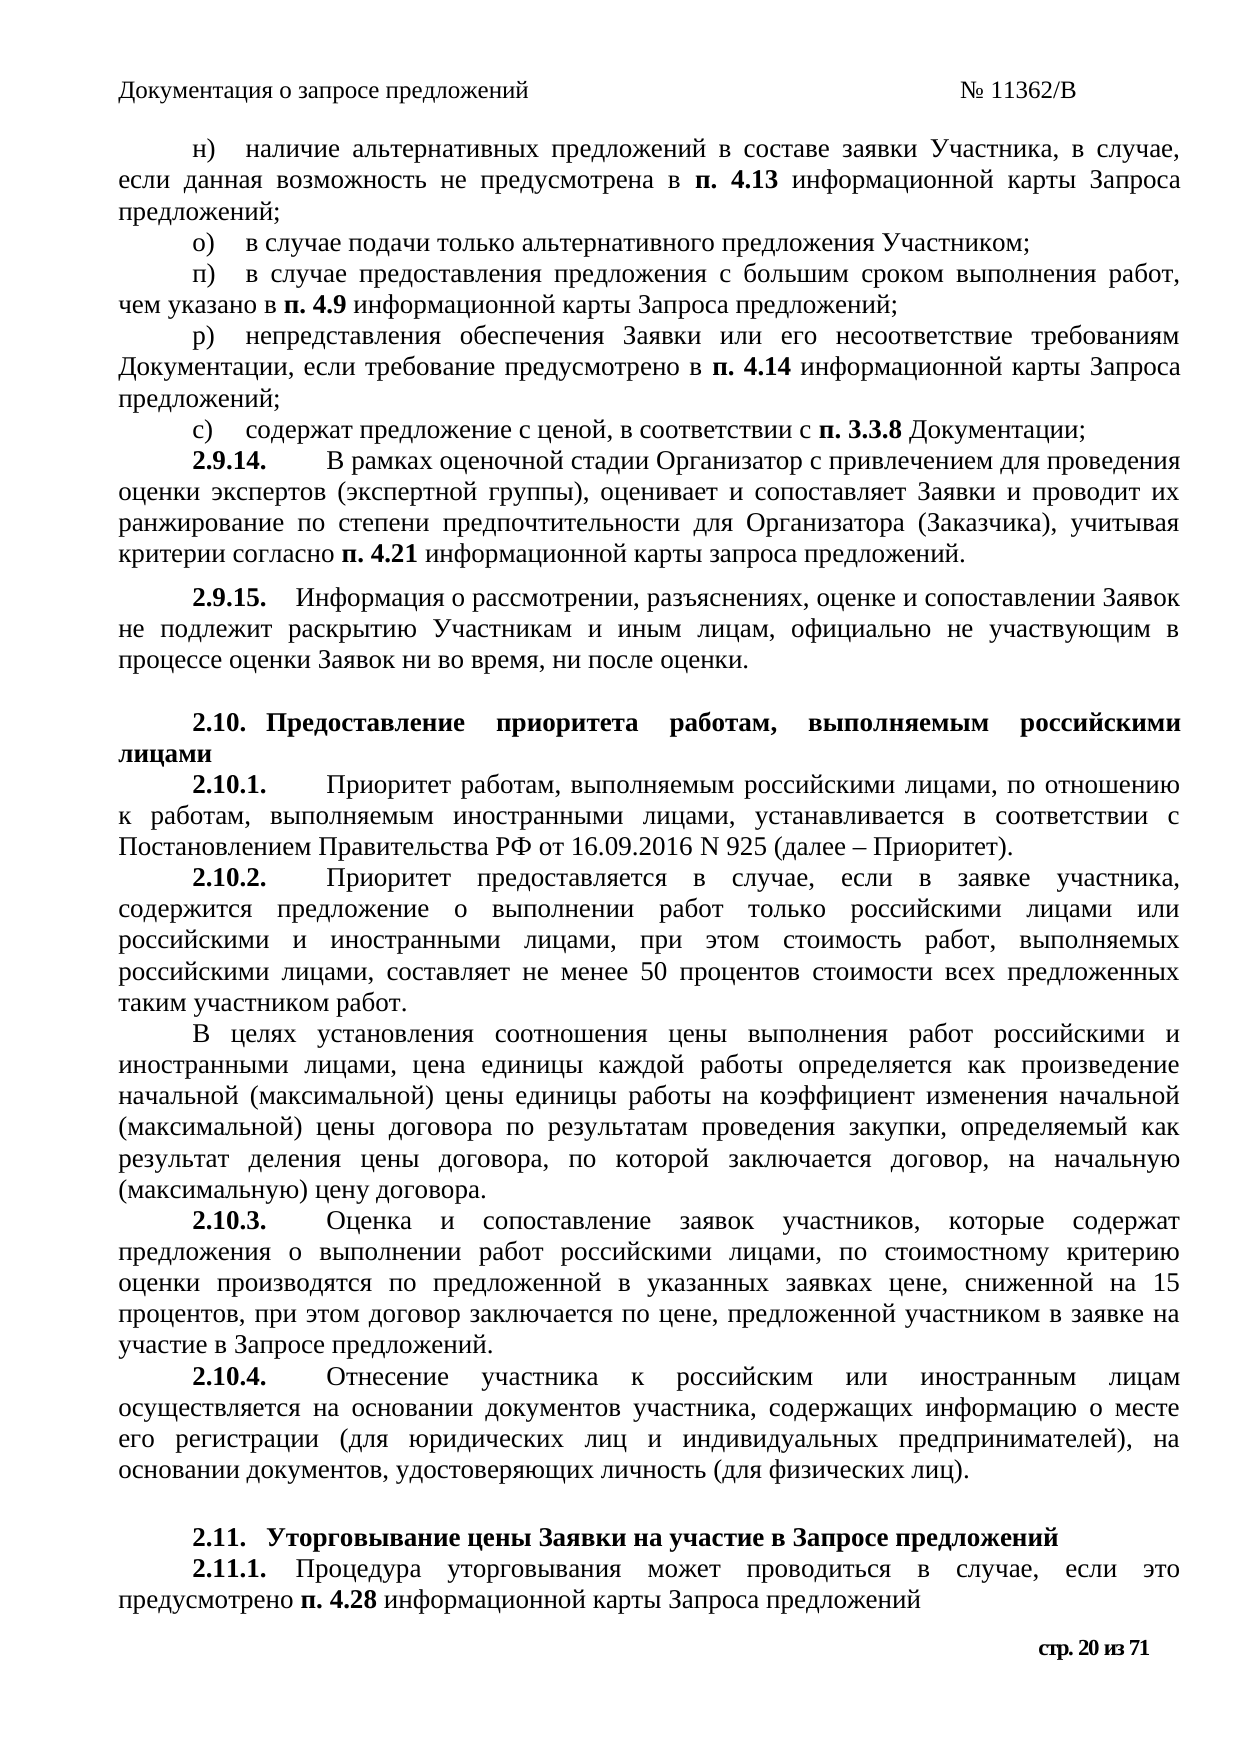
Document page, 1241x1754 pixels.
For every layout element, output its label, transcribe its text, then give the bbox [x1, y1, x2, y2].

text Отнесение участника к российским или иностранным лицам осуществляется на основании документов участника, содержащих информацию о месте его регистрации (для юридических лиц и индивидуальных предпринимателей), на основании документов, удостоверяющих личность (для физических лиц). [118, 1360, 1181, 1484]
list наличие альтернативных предложений в составе заявки Участника, в случае, если данная возможность не предусмотрена в п. 4.13 информационной карты Запроса предложений; [118, 132, 1181, 226]
list в случае подачи только альтернативного предложения Участником; [118, 226, 1181, 257]
subtitle Уторговывание цены Заявки на участие в Запросе предложений [118, 1521, 1181, 1552]
list Процедура уторговывания может проводиться в случае, если это предусмотрено п. 4.28 информационной карты Запроса предложений [118, 1552, 1181, 1614]
list в случае предоставления предложения с большим сроком выполнения работ, чем указано в п. 4.9 информационной карты Запроса предложений; [118, 257, 1181, 319]
list содержат предложение с ценой, в соответствии с п. 3.3.8 Документации; [118, 413, 1181, 444]
text Приоритет работам, выполняемым российскими лицами, по отношению к работам, выполняемым иностранными лицами, устанавливается в соответствии с Постановлением Правительства РФ от 16.09.2016 N 925 (далее – Приоритет). [118, 768, 1181, 861]
text В рамках оценочной стадии Организатор с привлечением для проведения оценки экспертов (экспертной группы), оценивает и сопоставляет Заявки и проводит их ранжирование по степени предпочтительности для Организатора (Заказчика), учитывая критерии согласно п. 4.21 информационной карты запроса предложений. [118, 444, 1181, 568]
text Оценка и сопоставление заявок участников, которые содержат предложения о выполнении работ российскими лицами, по стоимостному критерию оценки производятся по предложенной в указанных заявках цене, сниженной на 15 процентов, при этом договор заключается по цене, предложенной участником в заявке на участие в Запросе предложений. [118, 1204, 1181, 1360]
text Приоритет предоставляется в случае, если в заявке участника, содержится предложение о выполнении работ только российскими лицами или российскими и иностранными лицами, при этом стоимость работ, выполняемых российскими лицами, составляет не менее 50 процентов стоимости всех предложенных таким участником работ. [118, 861, 1181, 1017]
subtitle Предоставление приоритета работам, выполняемым российскими лицами [118, 706, 1181, 768]
list непредставления обеспечения Заявки или его несоответствие требованиям Документации, если требование предусмотрено в п. 4.14 информационной карты Запроса предложений; [118, 319, 1181, 413]
list В целях установления соотношения цены выполнения работ российскими и иностранными лицами, цена единицы каждой работы определяется как произведение начальной (максимальной) цены единицы работы на коэффициент изменения начальной (максимальной) цены договора по результатам проведения закупки, определяемый как результат деления цены договора, по которой заключается договор, на начальную (максимальную) цену договора. [118, 1017, 1181, 1204]
list Информация о рассмотрении, разъяснениях, оценке и сопоставлении Заявок не подлежит раскрытию Участникам и иным лицам, официально не участвующим в процессе оценки Заявок ни во время, ни после оценки. [118, 581, 1181, 674]
